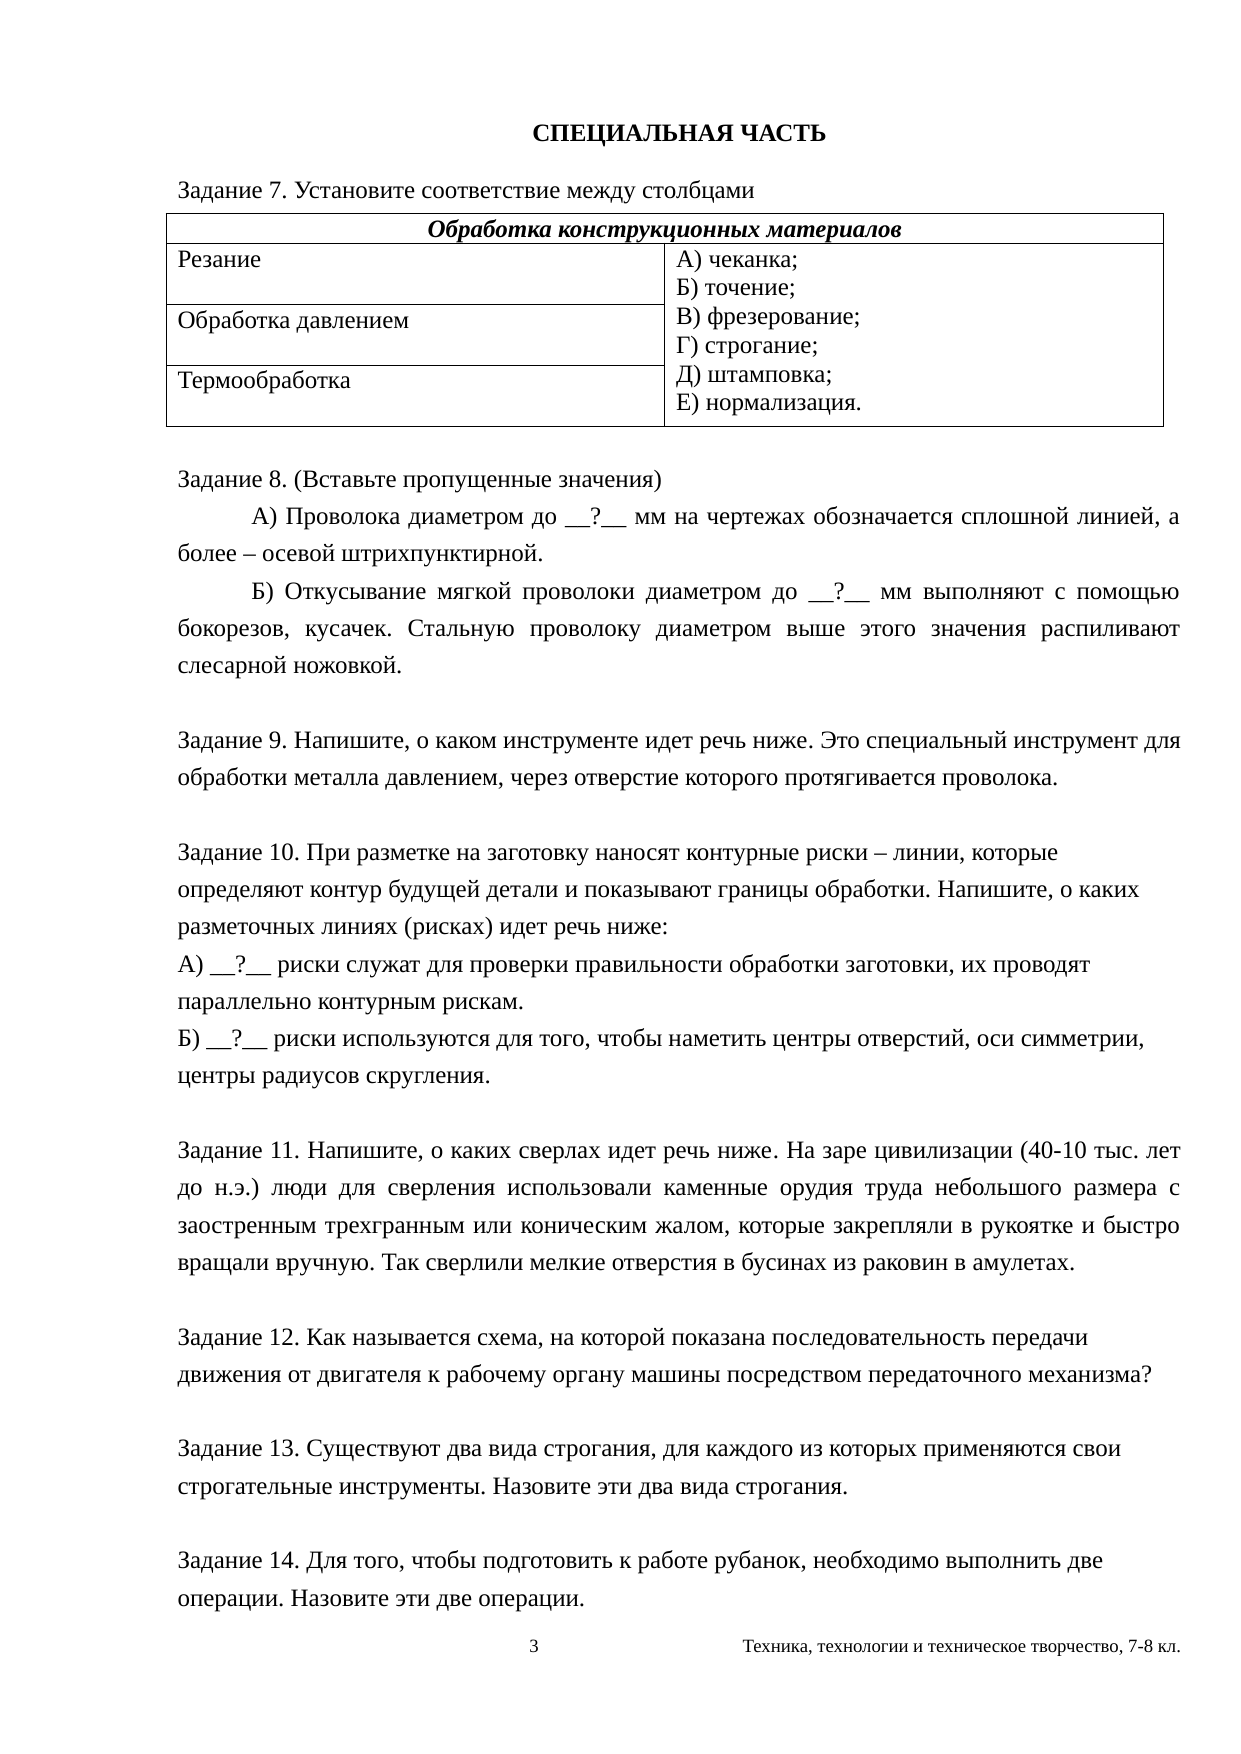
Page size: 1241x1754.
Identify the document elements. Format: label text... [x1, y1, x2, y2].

table_cell Термообработка [167, 366, 664, 426]
text Задание 14. Для того, чтобы подготовить к работе рубанок, необходимо выполнить две операции. Назовите эти две операции. [177, 1545, 1181, 1611]
text Задание 12. Как называется схема, на которой показана последовательность передачи движения от двигателя к рабочему органу машины посредством передаточного механизма? [177, 1322, 1181, 1388]
table_cell Обработка давлением [167, 305, 664, 364]
table_cell А) чеканка; Б) точение; В) фрезерование; Г) строгание; Д) штамповка; Е) нормализация. [665, 244, 1163, 426]
table_cell Резание [167, 244, 664, 304]
text А) Проволока диаметром до __?__ мм на чертежах обозначается сплошной линией, а более – осевой штрихпунктирной. [177, 501, 1181, 567]
text Б) Откусывание мягкой проволоки диаметром до __?__ мм выполняют с помощью бокорезов, кусачек. Стальную проволоку диаметром выше этого значения распиливают слесарной ножовкой. [177, 576, 1181, 679]
text Задание 8. (Вставьте пропущенные значения) [177, 464, 1181, 493]
table_header Обработка конструкционных материалов [167, 214, 1163, 243]
text Задание 10. При разметке на заготовку наносят контурные риски – линии, которые определяют контур будущей детали и показывают границы обработки. Напишите, о каких разметочных линиях (рисках) идет речь ниже: [177, 837, 1181, 940]
text Задание 9. Напишите, о каком инструменте идет речь ниже. Это специальный инструмент для обработки металла давлением, через отверстие которого протягивается проволока. [177, 725, 1181, 791]
text Задание 7. Установите соответствие между столбцами [177, 176, 1181, 204]
text СПЕЦИАЛЬНАЯ ЧАСТЬ [177, 118, 1181, 147]
text Б) __?__ риски используются для того, чтобы наметить центры отверстий, оси симметрии, центры радиусов скругления. [177, 1023, 1181, 1089]
text Задание 13. Существуют два вида строгания, для каждого из которых применяются свои строгательные инструменты. Назовите эти два вида строгания. [177, 1433, 1181, 1499]
text Задание 11. Напишите, о каких сверлах идет речь ниже. На заре цивилизации (40-10 тыс. лет до н.э.) люди для сверления использовали каменные орудия труда небольшого размера с заостренным трехгранным или коническим жалом, которые закрепляли в рукоятке и быстро вращали вручную. Так сверлили мелкие отверстия в бусинах из раковин в амулетах. [177, 1135, 1181, 1276]
text А) __?__ риски служат для проверки правильности обработки заготовки, их проводят параллельно контурным рискам. [177, 949, 1181, 1015]
